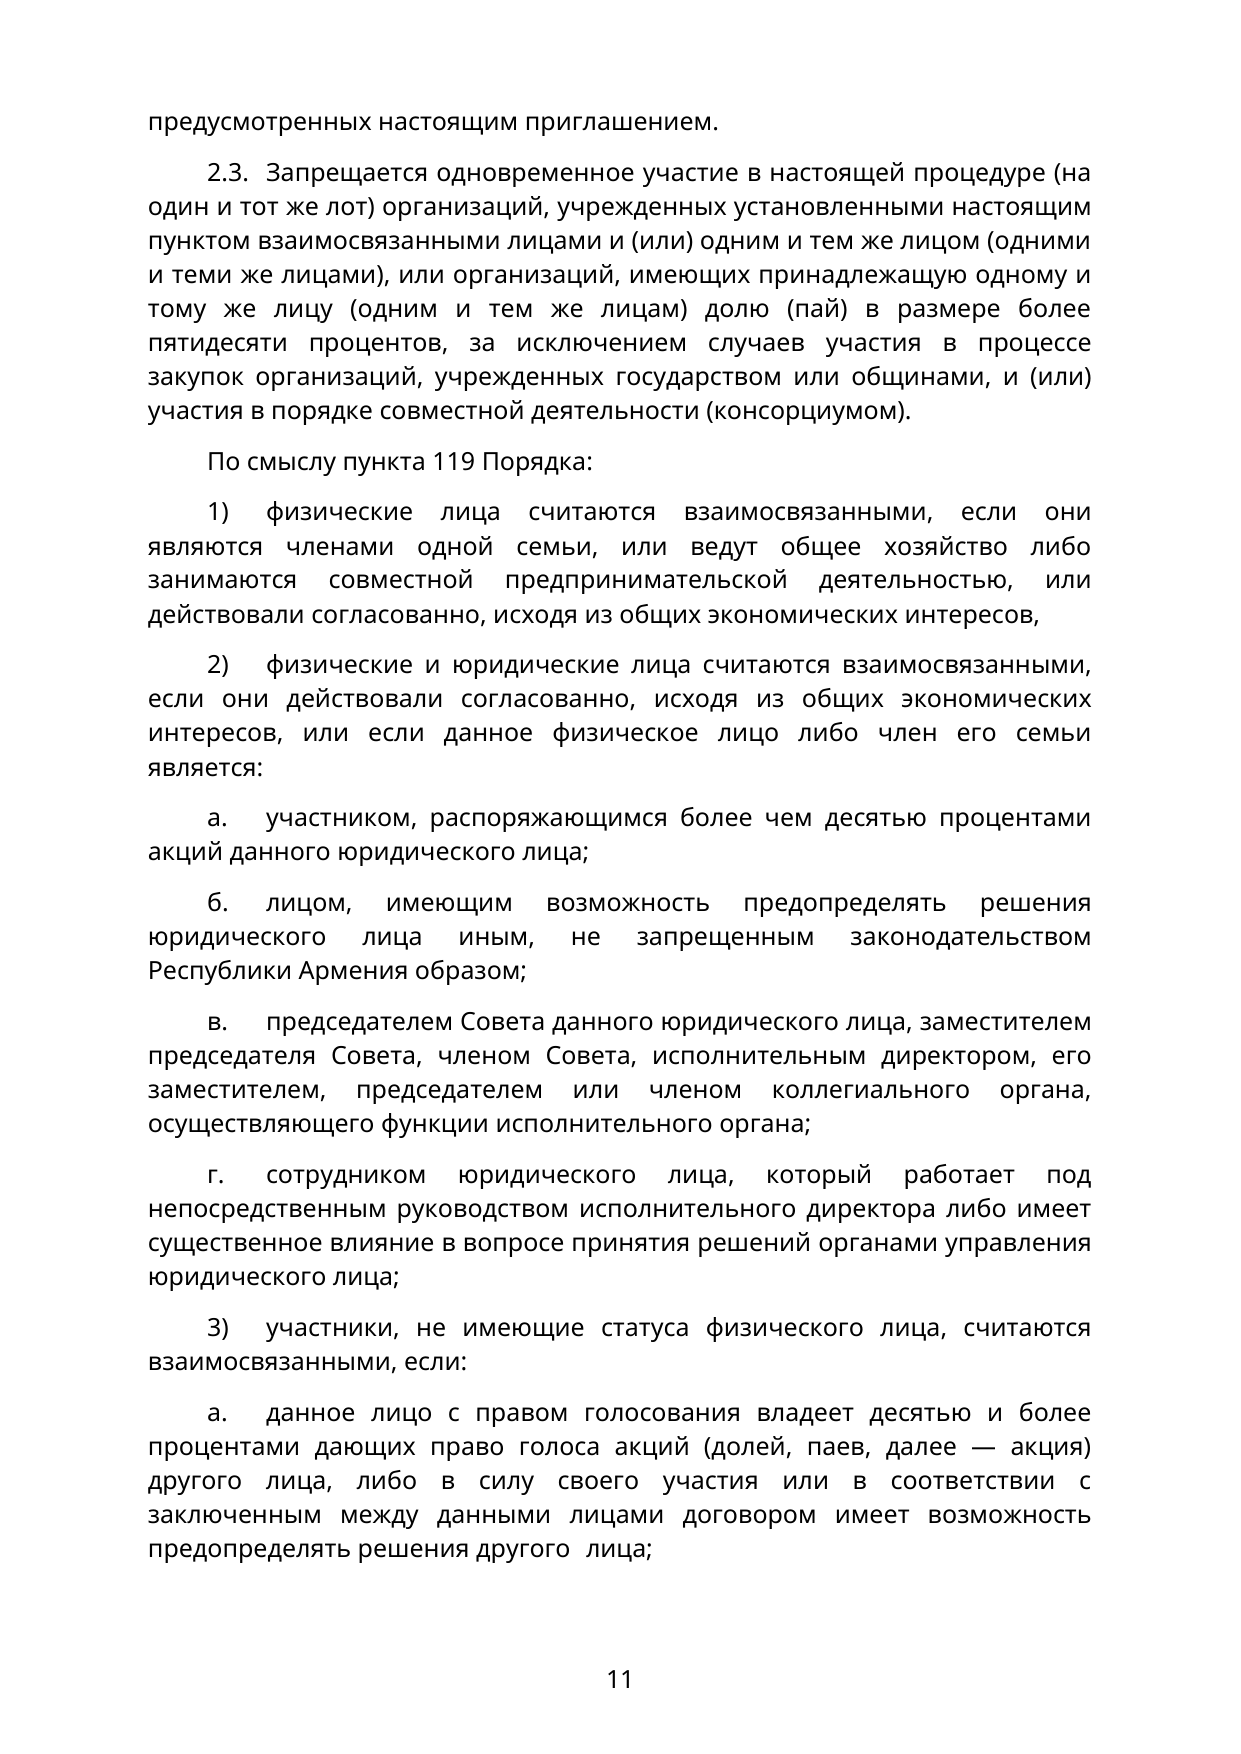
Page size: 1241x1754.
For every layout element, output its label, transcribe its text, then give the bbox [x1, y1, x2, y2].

text в. председателем Совета данного юридического лица, заместителем председателя Совета, членом Совета, исполнительным директором, его заместителем, председателем или членом коллегиального органа, осуществляющего функции исполнительного органа; [148, 1003, 1092, 1140]
text 3) участники, не имеющие статуса физического лица, считаются взаимосвязанными, если: [148, 1309, 1092, 1377]
text По смыслу пункта 119 Порядка: [148, 443, 1092, 477]
text а. участником, распоряжающимся более чем десятью процентами акций данного юридического лица; [148, 800, 1092, 868]
text 2.3. Запрещается одновременное участие в настоящей процедуре (на один и тот же лот) организаций, учрежденных установленными настоящим пунктом взаимосвязанными лицами и (или) одним и тем же лицом (одними и теми же лицами), или организаций, имеющих принадлежащую одному и тому же лицу (одним и тем же лицам) долю (пай) в размере более пятидесяти процентов, за исключением случаев участия в процессе закупок организаций, учрежденных государством или общинами, и (или) участия в порядке совместной деятельности (консорциумом). [148, 154, 1092, 427]
text 1) физические лица считаются взаимосвязанными, если они являются членами одной семьи, или ведут общее хозяйство либо занимаются совместной предпринимательской деятельностью, или действовали согласованно, исходя из общих экономических интересов, [148, 494, 1092, 630]
text 2) физические и юридические лица считаются взаимосвязанными, если они действовали согласованно, исходя из общих экономических интересов, или если данное физическое лицо либо член его семьи является: [148, 647, 1092, 783]
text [148, 103, 1092, 137]
text б. лицом, имеющим возможность предопределять решения юридического лица иным, не запрещенным законодательством Республики Армения образом; [148, 885, 1092, 987]
text а. данное лицо с правом голосования владеет десятью и более процентами дающих право голоса акций (долей, паев, далее — акция) другого лица, либо в силу своего участия или в соответствии с заключенным между данными лицами договором имеет возможность предопределять решения другого лица; [148, 1394, 1092, 1565]
text г. сотрудником юридического лица, который работает под непосредственным руководством исполнительного директора либо имеет существенное влияние в вопросе принятия решений органами управления юридического лица; [148, 1156, 1092, 1293]
